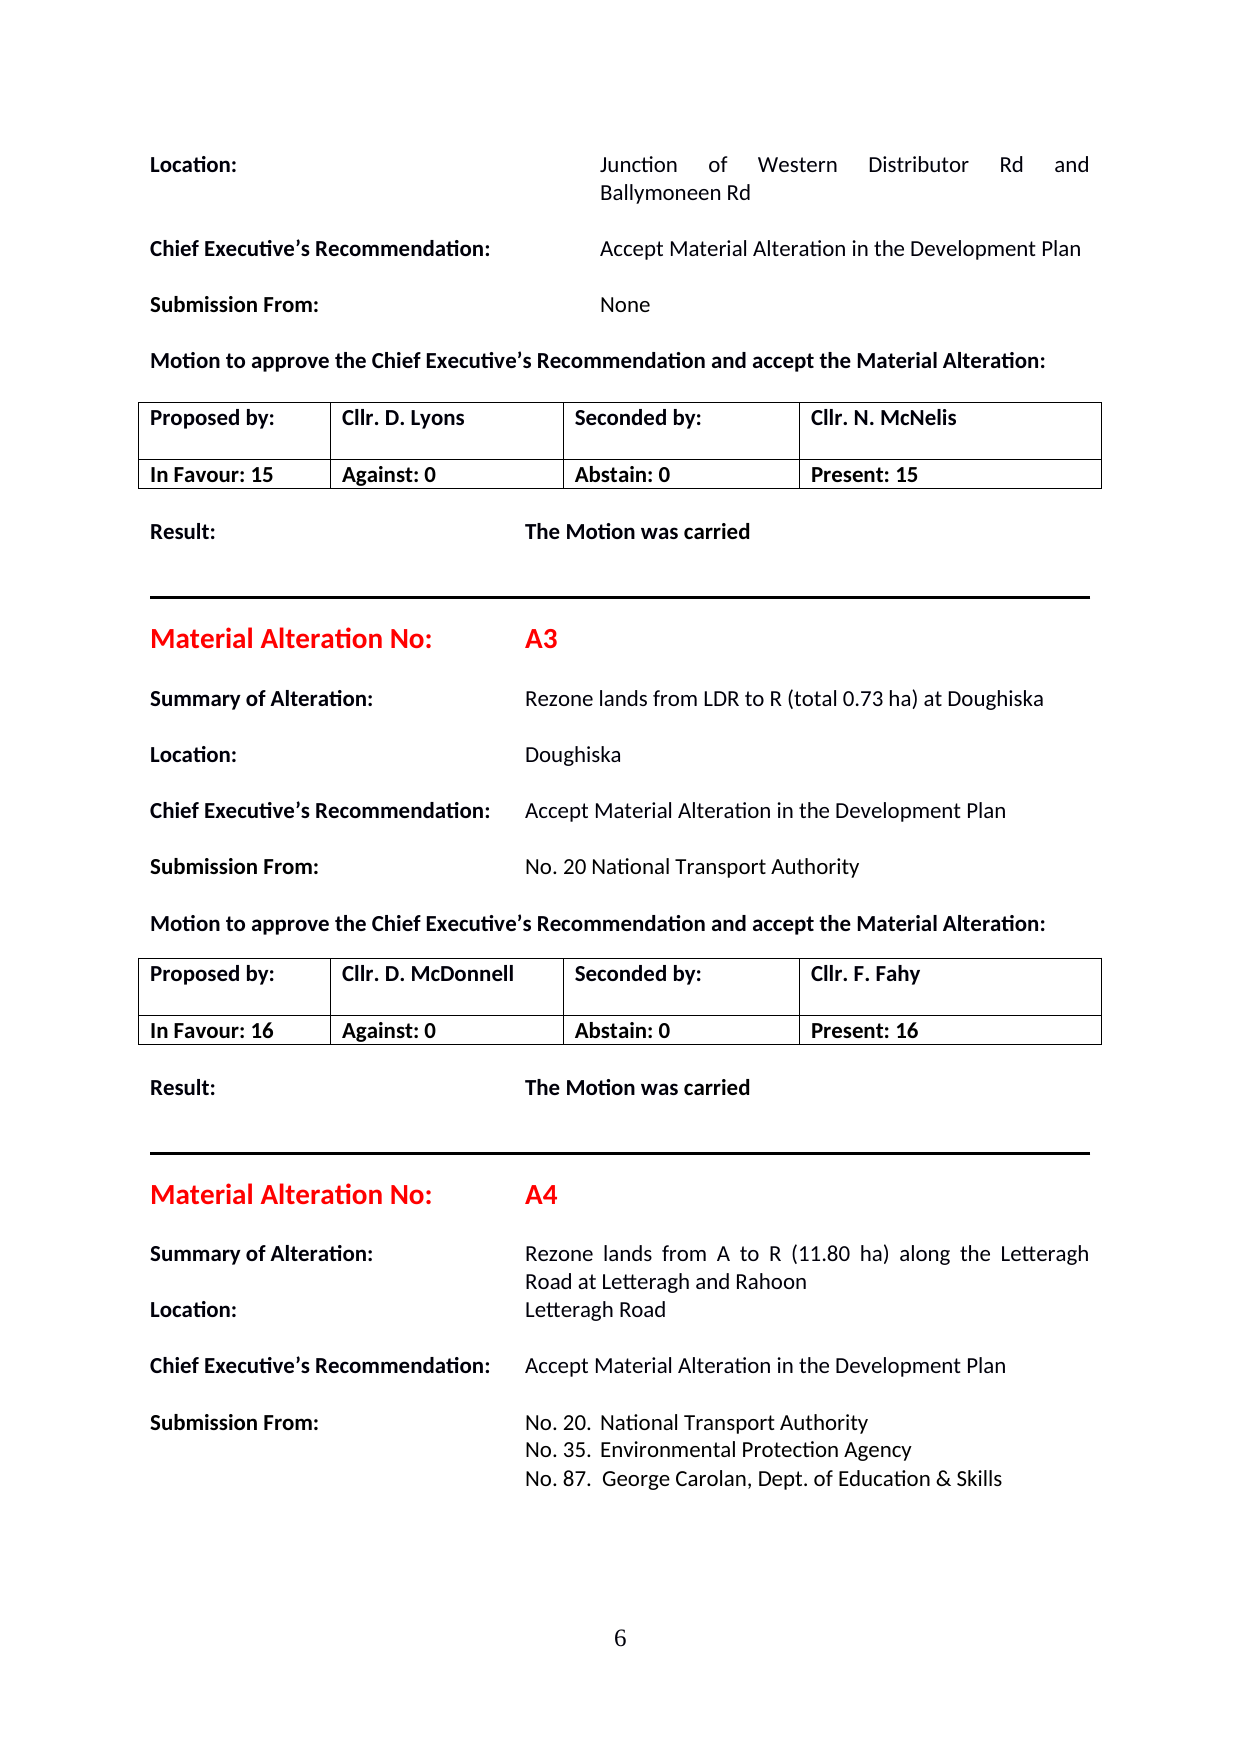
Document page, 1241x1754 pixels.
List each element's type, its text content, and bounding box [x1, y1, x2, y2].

text Result: The Motion was carried [150, 517, 1090, 545]
text Material Alteration No: A4 [150, 1176, 1090, 1211]
text Chief Executive’s Recommendation: Accept Material Alteration in the Development Plan [150, 234, 1090, 262]
table_cell In Favour: 15 [139, 460, 330, 488]
table_cell Against: 0 [331, 460, 563, 488]
text Location: Junction of Western Distributor Rd and Ballymoneen Rd [150, 150, 1090, 206]
text Submission From: No. 20. National Transport Authority [150, 1408, 1090, 1436]
table_header Proposed by: [139, 959, 330, 1015]
table_header Seconded by: [564, 403, 799, 459]
table_cell Against: 0 [331, 1016, 563, 1044]
text Location: Doughiska [150, 740, 1090, 768]
text Motion to approve the Chief Executive’s Recommendation and accept the Material Alteration: [150, 909, 1090, 937]
table_cell Present: 16 [800, 1016, 1101, 1044]
table_cell Present: 15 [800, 460, 1101, 488]
text Material Alteration No: A3 [150, 620, 1090, 656]
text Chief Executive’s Recommendation: Accept Material Alteration in the Development Plan [150, 1352, 1090, 1379]
table_header Proposed by: [139, 403, 330, 459]
table_header Seconded by: [564, 959, 799, 1015]
table_header Cllr. F. Fahy [800, 959, 1101, 1015]
text Location: Letteragh Road [150, 1296, 1090, 1323]
table_header Cllr. D. McDonnell [331, 959, 563, 1015]
table_cell In Favour: 16 [139, 1016, 330, 1044]
text Submission From: No. 20 National Transport Authority [150, 852, 1090, 880]
text No. 87. George Carolan, Dept. of Education & Skills [150, 1464, 1090, 1492]
table_header Cllr. D. Lyons [331, 403, 563, 459]
text No. 35. Environmental Protection Agency [150, 1436, 1090, 1464]
text Summary of Alteration: Rezone lands from A to R (11.80 ha) along the Letteragh Road at Letteragh and Rahoon [150, 1239, 1090, 1296]
table_cell Abstain: 0 [564, 460, 799, 488]
text Chief Executive’s Recommendation: Accept Material Alteration in the Development Plan [150, 796, 1090, 824]
table_cell Abstain: 0 [564, 1016, 799, 1044]
text Summary of Alteration: Rezone lands from LDR to R (total 0.73 ha) at Doughiska [150, 684, 1090, 712]
text Result: The Motion was carried [150, 1073, 1090, 1101]
text Submission From: None [150, 290, 1090, 318]
table_header Cllr. N. McNelis [800, 403, 1101, 459]
text Motion to approve the Chief Executive’s Recommendation and accept the Material Alteration: [150, 346, 1090, 374]
